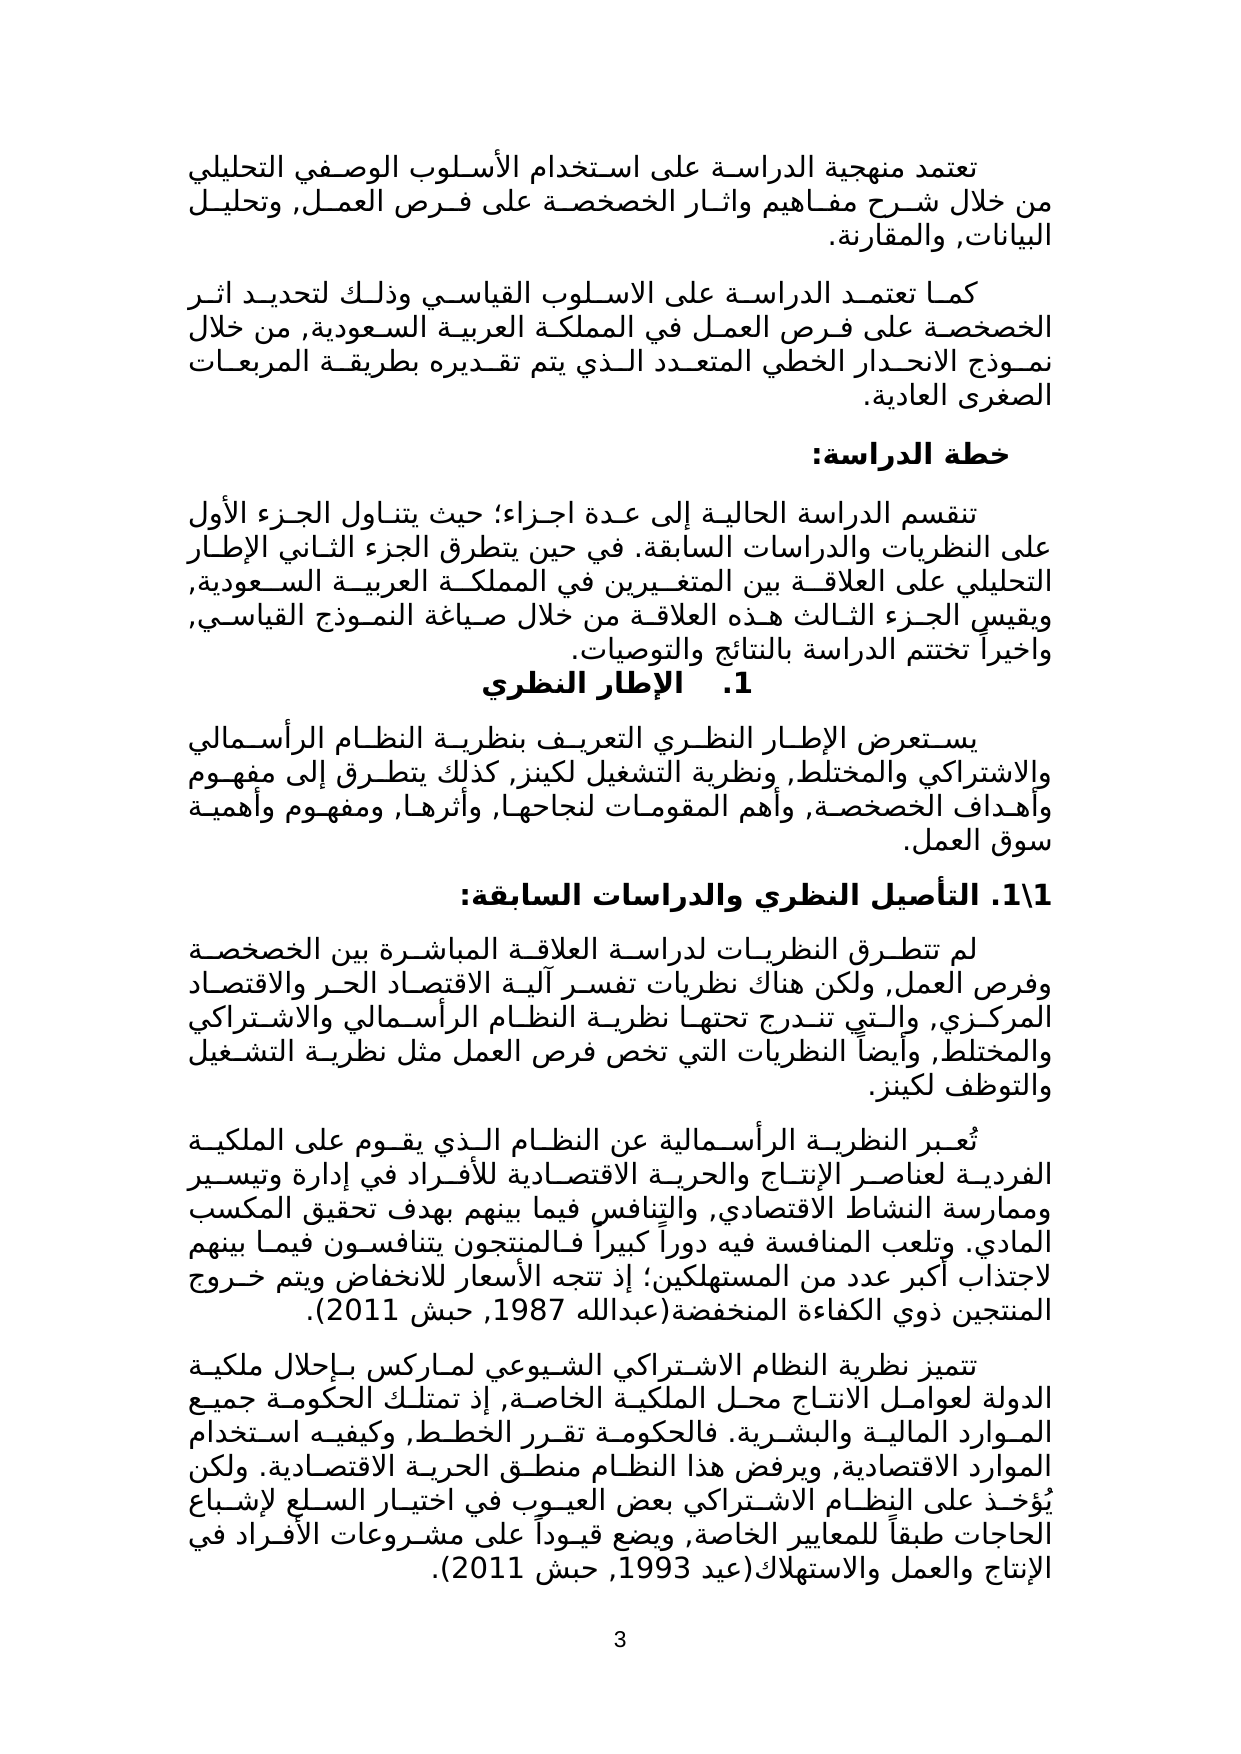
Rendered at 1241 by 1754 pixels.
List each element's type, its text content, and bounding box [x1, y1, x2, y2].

text كما تعتمد الدراسة على الاسلوب القياسي وذلك لتحديد اثر الخصخصة على فرص العمل في المملكة العربية السعودية, من خلال نموذج الانحدار الخطي المتعدد الذي يتم تقديره بطريقة المربعات الصغرى العادية. [187, 277, 1053, 413]
text يستعرض الإطار النظري التعريف بنظرية النظام الرأسمالي والاشتراكي والمختلط, ونظرية التشغيل لكينز, كذلك يتطرق إلى مفهوم وأهداف الخصخصة, وأهم المقومات لنجاحها, وأثرها, ومفهوم وأهمية سوق العمل. [187, 721, 1053, 857]
text خطة الدراسة: [187, 438, 1053, 472]
text تتميز نظرية النظام الاشتراكي الشيوعي لماركس بإحلال ملكية الدولة لعوامل الانتاج محل الملكية الخاصة, إذ تمتلك الحكومة جميع الموارد المالية والبشرية. فالحكومة تقرر الخطط, وكيفيه استخدام الموارد الاقتصادية, ويرفض هذا النظام منطق الحرية الاقتصادية. ولكن يُؤخذ على النظام الاشتراكي بعض العيوب في اختيار السلع لإشباع الحاجات طبقاً للمعايير الخاصة, ويضع قيوداً على مشروعات الأفراد في الإنتاج والعمل والاستهلاك(عيد 1993, حبش 2011). [187, 1348, 1053, 1586]
text تعتمد منهجية الدراسة على استخدام الأسلوب الوصفي التحليلي من خلال شرح مفاهيم واثار الخصخصة على فرص العمل, وتحليل البيانات, والمقارنة. [187, 150, 1053, 252]
text تنقسم الدراسة الحالية إلى عدة اجزاء؛ حيث يتناول الجزء الأول على النظريات والدراسات السابقة. في حين يتطرق الجزء الثاني الإطار التحليلي على العلاقة بين المتغيرين في المملكة العربية السعودية, ويقيس الجزء الثالث هذه العلاقة من خلال صياغة النموذج القياسي, واخيراً تختتم الدراسة بالنتائج والتوصيات. [187, 497, 1053, 666]
text تُعبر النظرية الرأسمالية عن النظام الذي يقوم على الملكية الفردية لعناصر الإنتاج والحرية الاقتصادية للأفراد في إدارة وتيسير وممارسة النشاط الاقتصادي, والتنافس فيما بينهم بهدف تحقيق المكسب المادي. وتلعب المنافسة فيه دوراً كبيراً فالمنتجون يتنافسون فيما بينهم لاجتذاب أكبر عدد من المستهلكين؛ إذ تتجه الأسعار للانخفاض ويتم خروج المنتجين ذوي الكفاءة المنخفضة(عبدالله 1987, حبش 2011). [187, 1123, 1053, 1327]
text لم تتطرق النظريات لدراسة العلاقة المباشرة بين الخصخصة وفرص العمل, ولكن هناك نظريات تفسر آلية الاقتصاد الحر والاقتصاد المركزي, والتي تندرج تحتها نظرية النظام الرأسمالي والاشتراكي والمختلط, وأيضاً النظريات التي تخص فرص العمل مثل نظرية التشغيل والتوظف لكينز. [187, 933, 1053, 1102]
list الإطار النظري [187, 666, 1015, 700]
text 1\1. التأصيل النظري والدراسات السابقة: [187, 878, 1053, 912]
